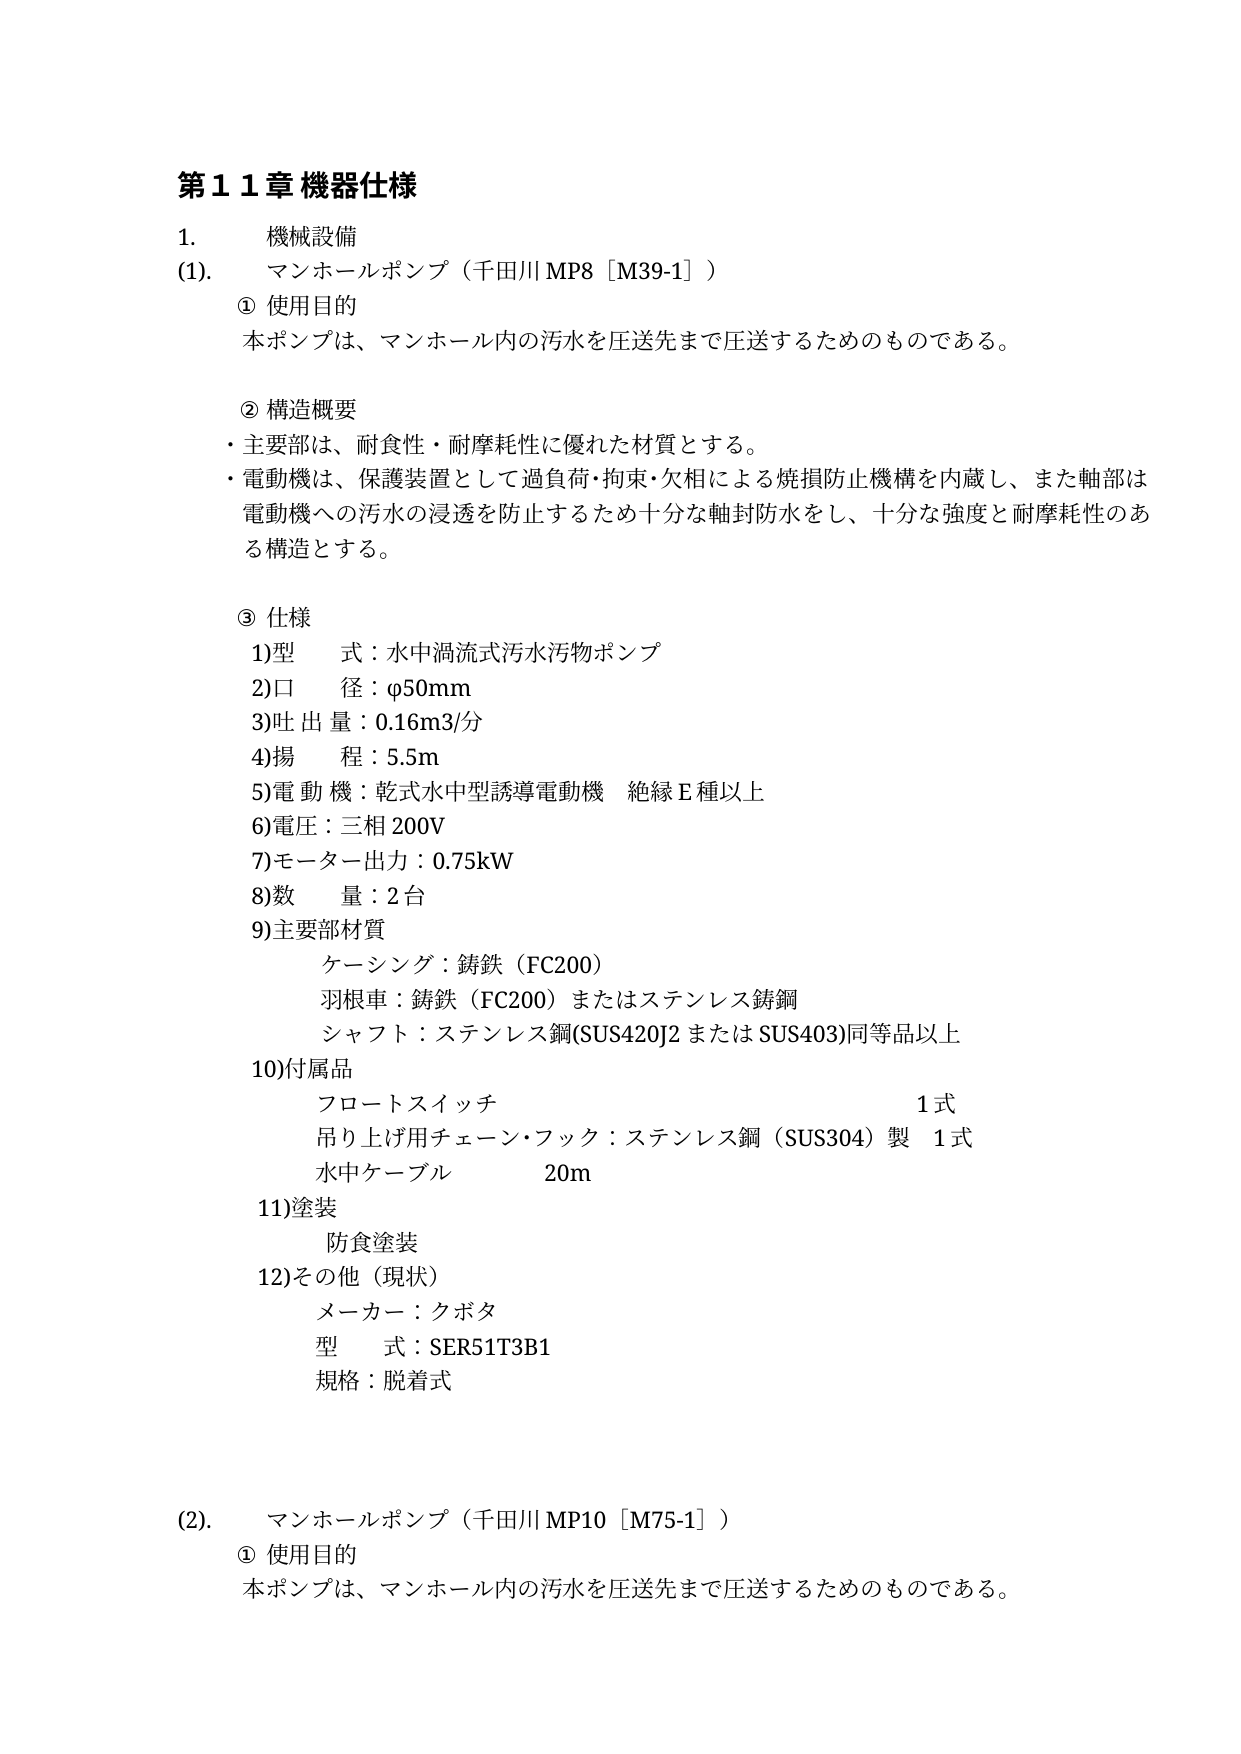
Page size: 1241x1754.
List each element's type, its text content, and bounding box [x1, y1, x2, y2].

text 本ポンプは、マンホール内の汚水を圧送先まで圧送するためのものである。 [219, 322, 1152, 357]
subtitle 使用目的 [236, 287, 1152, 322]
text フロートスイッチ 1式 [223, 1085, 1152, 1120]
text 8)数 量：2台 [251, 877, 1152, 912]
text 本ポンプは、マンホール内の汚水を圧送先まで圧送するためのものである。 [219, 1571, 1152, 1605]
text 3)吐 出 量：0.16m3/分 [251, 703, 1152, 738]
text シャフト：ステンレス鋼(SUS420J2またはSUS403)同等品以上 [251, 1016, 1152, 1050]
text 7)モーター出力：0.75kW [251, 842, 1152, 877]
text 12)その他（現状） [223, 1258, 1152, 1293]
text メーカー：クボタ [223, 1293, 1152, 1328]
text 5)電 動 機：乾式水中型誘導電動機 絶縁E種以上 [251, 773, 1152, 808]
subtitle 使用目的 [236, 1536, 1152, 1571]
subtitle マンホールポンプ（千田川MP8［M39-1］） [177, 253, 1152, 287]
text ケーシング：鋳鉄（FC200） [251, 946, 1152, 981]
text 10)付属品 [251, 1050, 1152, 1085]
text 11)塗装 [177, 1189, 1152, 1224]
text 2)口 径：φ50mm [251, 669, 1152, 703]
subtitle 機械設備 [177, 218, 1152, 253]
subtitle 仕様 [236, 599, 1152, 634]
subtitle 機器仕様 [177, 148, 1152, 218]
text 防食塗装 [177, 1224, 1152, 1258]
text 6)電圧：三相200V [251, 808, 1152, 842]
text 型 式：SER51T3B1 [223, 1328, 1152, 1363]
text ・主要部は、耐食性・耐摩耗性に優れた材質とする。 [219, 426, 1152, 461]
text 9)主要部材質 [251, 912, 1152, 946]
text 吊り上げ用チェーン･フック：ステンレス鋼（SUS304）製 1式 [223, 1120, 1152, 1154]
text 水中ケーブル 20m [223, 1154, 1152, 1189]
text ・電動機は、保護装置として過負荷･拘束･欠相による焼損防止機構を内蔵し、また軸部は電動機への汚水の浸透を防止するため十分な軸封防水をし、十分な強度と耐摩耗性のある構造とする。 [219, 461, 1152, 565]
text 1)型 式：水中渦流式汚水汚物ポンプ [251, 634, 1152, 669]
text 羽根車：鋳鉄（FC200）またはステンレス鋳鋼 [251, 981, 1152, 1016]
subtitle マンホールポンプ（千田川MP10［M75-1］） [177, 1501, 1152, 1536]
subtitle 構造概要 [207, 391, 1152, 426]
text 4)揚 程：5.5m [251, 738, 1152, 773]
text 規格：脱着式 [223, 1363, 1152, 1397]
